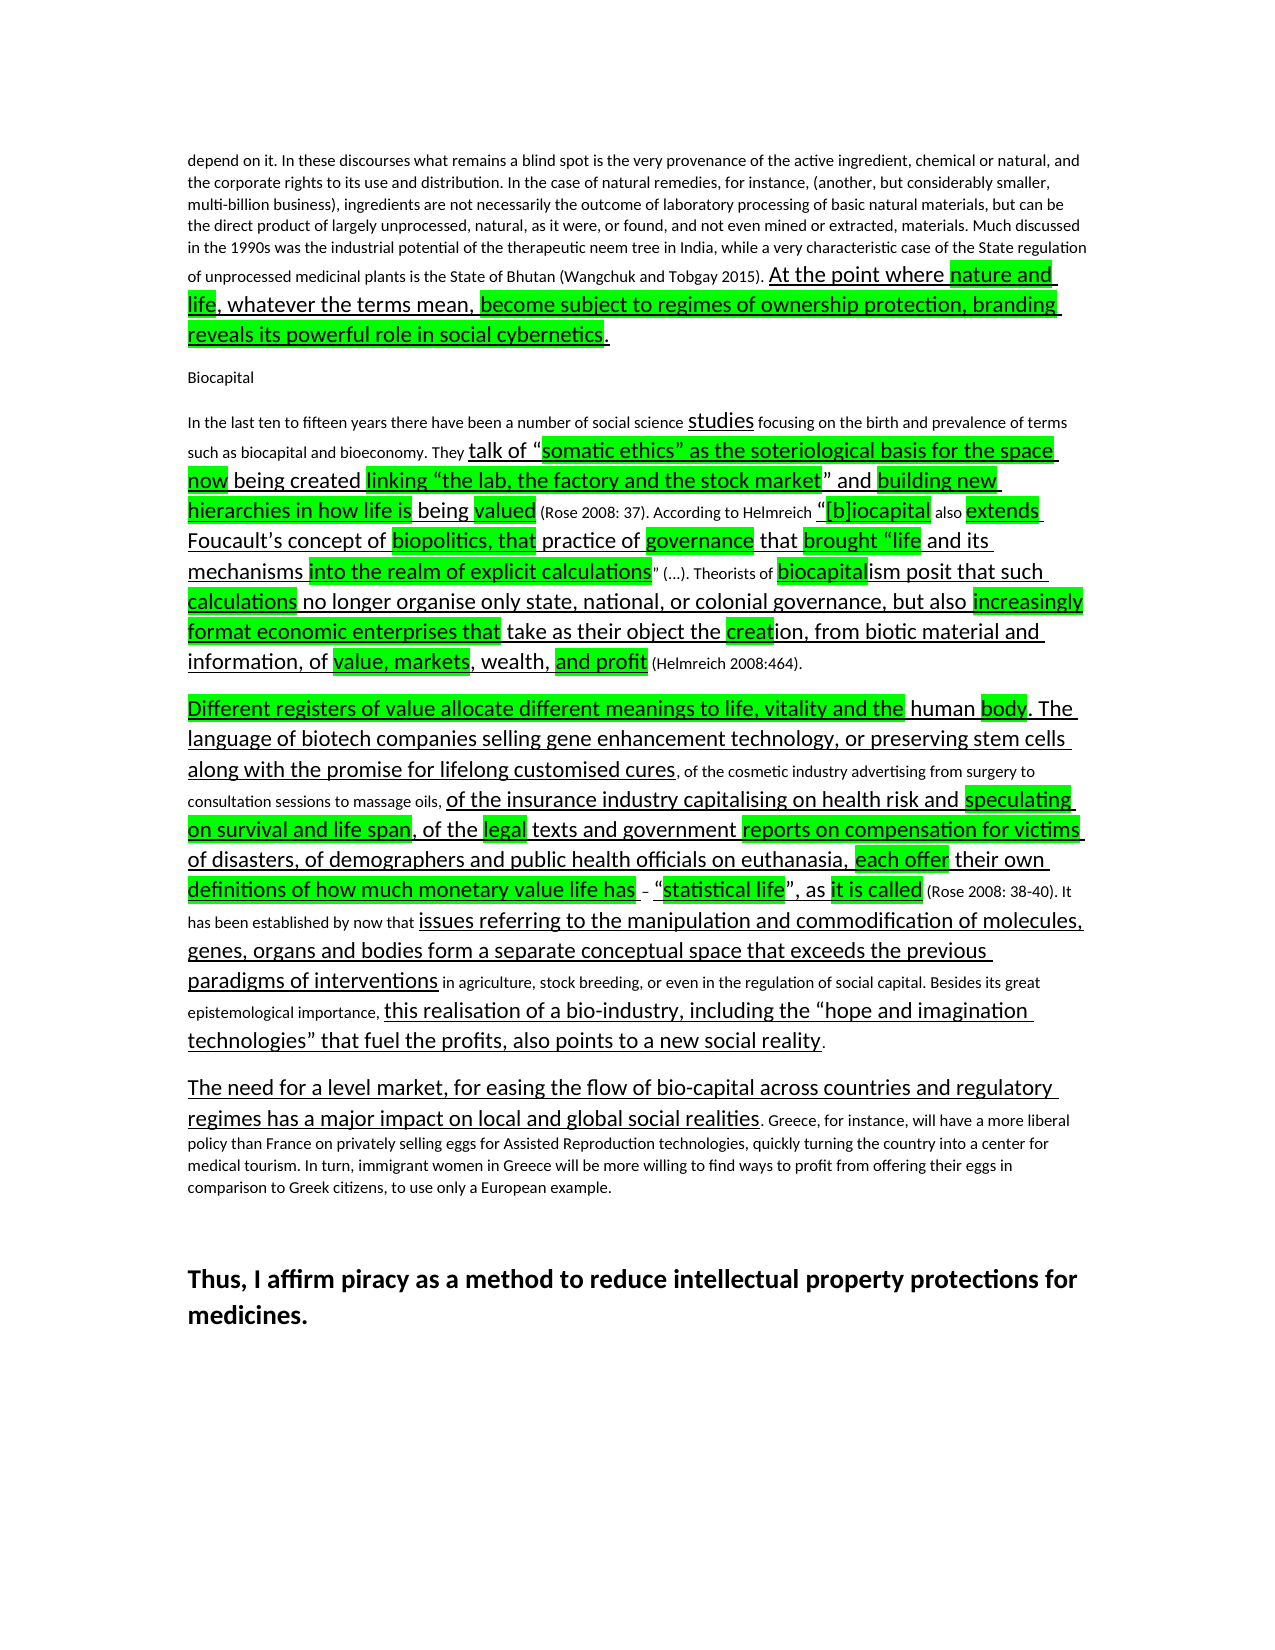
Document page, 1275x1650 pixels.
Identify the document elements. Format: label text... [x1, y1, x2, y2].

text Different registers of value allocate different meanings to life, vitality and the human body. The language of biotech companies selling gene enhancement technology, or preserving stem cells along with the promise for lifelong customised cures, of the cosmetic industry advertising from surgery to consultation sessions to massage oils, of the insurance industry capitalising on health risk and speculating on survival and life span, of the legal texts and government reports on compensation for victims of disasters, of demographers and public health officials on euthanasia, each offer their own definitions of how much monetary value life has – “statistical life”, as it is called (Rose 2008: 38-40). It has been established by now that issues referring to the manipulation and commodification of molecules, genes, organs and bodies form a separate conceptual space that exceeds the previous paradigms of interventions in agriculture, stock breeding, or even in the regulation of social capital. Besides its great epistemological importance, this realisation of a bio-industry, including the “hope and imagination technologies” that fuel the profits, also points to a new social reality. [187, 694, 1087, 1055]
text Biocapital [187, 367, 1087, 388]
text In the last ten to fifteen years there have been a number of social science studies focusing on the birth and prevalence of terms such as biocapital and bioeconomy. They talk of “somatic ethics” as the soteriological basis for the space now being created linking “the lab, the factory and the stock market” and building new hierarchies in how life is being valued (Rose 2008: 37). According to Helmreich “[b]iocapital also extends Foucault’s concept of biopolitics, that practice of governance that brought “life and its mechanisms into the realm of explicit calculations” (...). Theorists of biocapitalism posit that such calculations no longer organise only state, national, or colonial governance, but also increasingly format economic enterprises that take as their object the creation, from biotic material and information, of value, markets, wealth, and profit (Helmreich 2008:464). [187, 406, 1087, 676]
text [187, 150, 1087, 348]
subtitle Thus, I affirm piracy as a method to reduce intellectual property protections for medicines. [187, 1262, 1087, 1331]
text The need for a level market, for easing the flow of bio-capital across countries and regulatory regimes has a major impact on local and global social realities. Greece, for instance, will have a more liberal policy than France on privately selling eggs for Assisted Reproduction technologies, quickly turning the country into a center for medical tourism. In turn, immigrant women in Greece will be more willing to find ways to profit from offering their eggs in comparison to Greek citizens, to use only a European example. [187, 1073, 1087, 1197]
